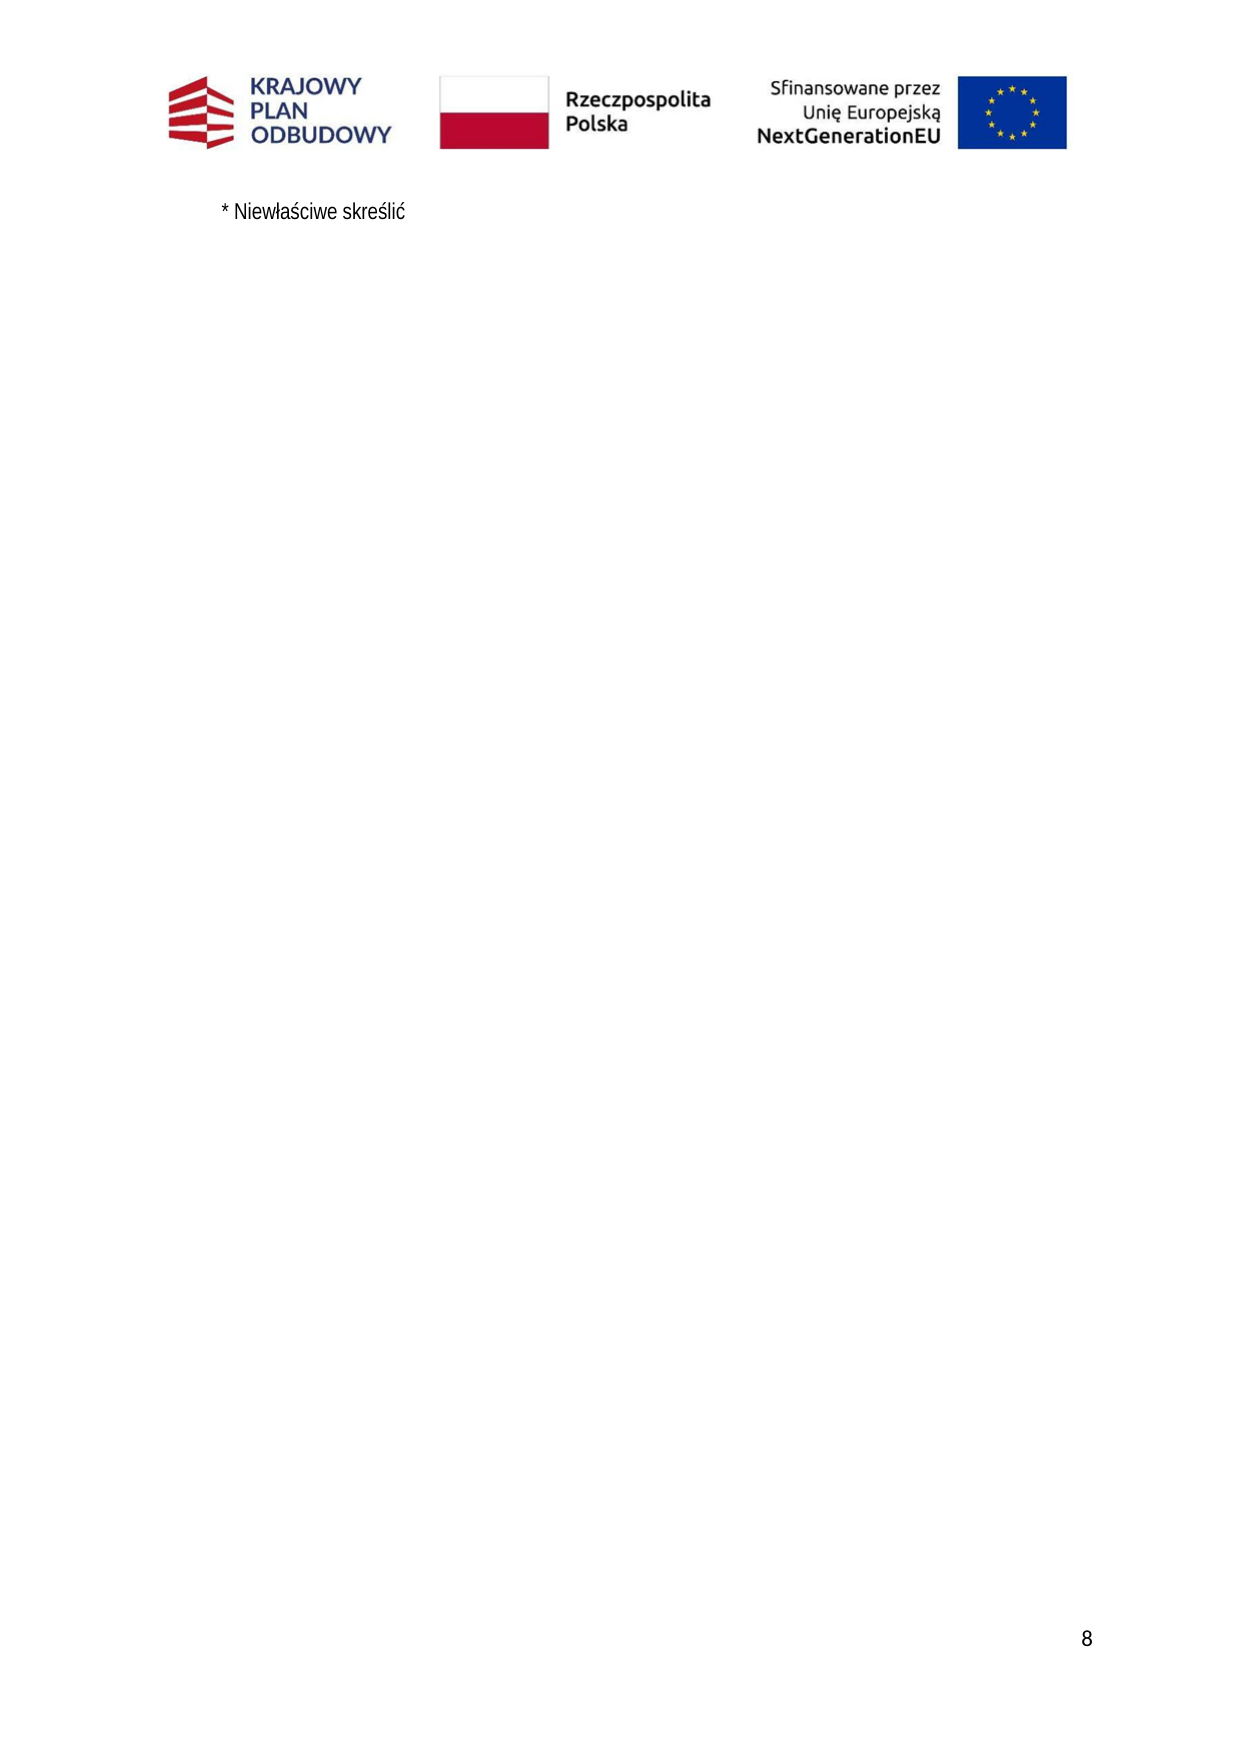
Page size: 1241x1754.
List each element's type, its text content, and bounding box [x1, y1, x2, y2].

picture [166, 73, 1074, 151]
text * Niewłaściwe skreślić [148, 198, 1093, 224]
